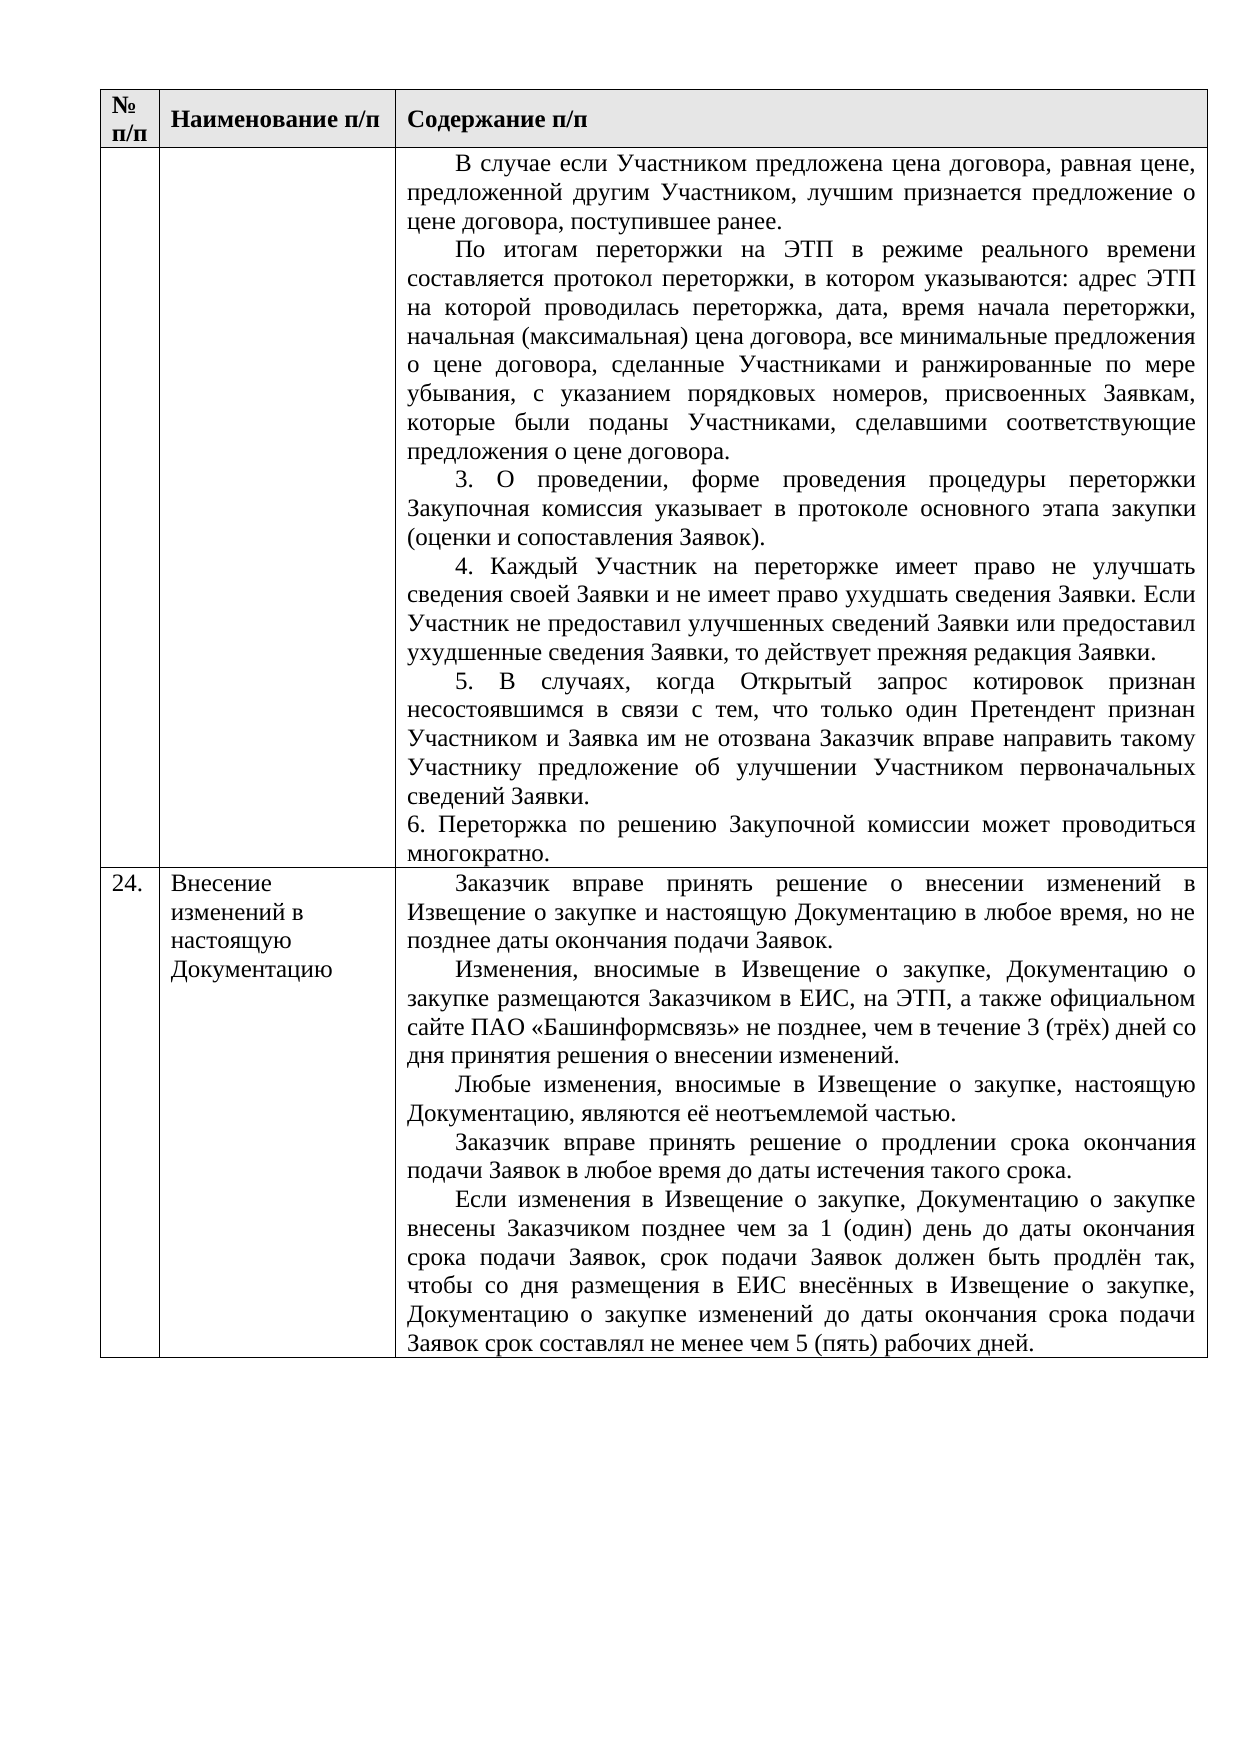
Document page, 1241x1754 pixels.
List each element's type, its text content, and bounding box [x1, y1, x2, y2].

table_cell [101, 868, 159, 1357]
table_header № п/п [101, 90, 159, 147]
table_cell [160, 148, 395, 867]
table_cell Внесение изменений в настоящую Документацию [160, 868, 395, 1357]
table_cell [396, 148, 1207, 867]
table_cell Заказчик вправе принять решение о внесении изменений в Извещение о закупке и настоящую Документацию в любое время, но не позднее даты окончания подачи Заявок. Изменения, вносимые в Извещение о закупке, Документацию о закупке размещаются Заказчиком в ЕИС, на ЭТП, а также официальном сайте ПАО «Башинформсвязь» не позднее, чем в течение 3 (трёх) дней со дня принятия решения о внесении изменений. Любые изменения, вносимые в Извещение о закупке, настоящую Документацию, являются её неотъемлемой частью. Заказчик вправе принять решение о продлении срока окончания подачи Заявок в любое время до даты истечения такого срока. Если изменения в Извещение о закупке, Документацию о закупке внесены Заказчиком позднее чем за 1 (один) день до даты окончания срока подачи Заявок, срок подачи Заявок должен быть продлён так, чтобы со дня размещения в ЕИС внесённых в Извещение о закупке, Документацию о закупке изменений до даты окончания срока подачи Заявок срок составлял не менее чем 5 (пять) рабочих дней. [396, 868, 1207, 1357]
table_cell [101, 148, 159, 867]
table_header Содержание п/п [396, 90, 1207, 147]
table_header Наименование п/п [160, 90, 395, 147]
